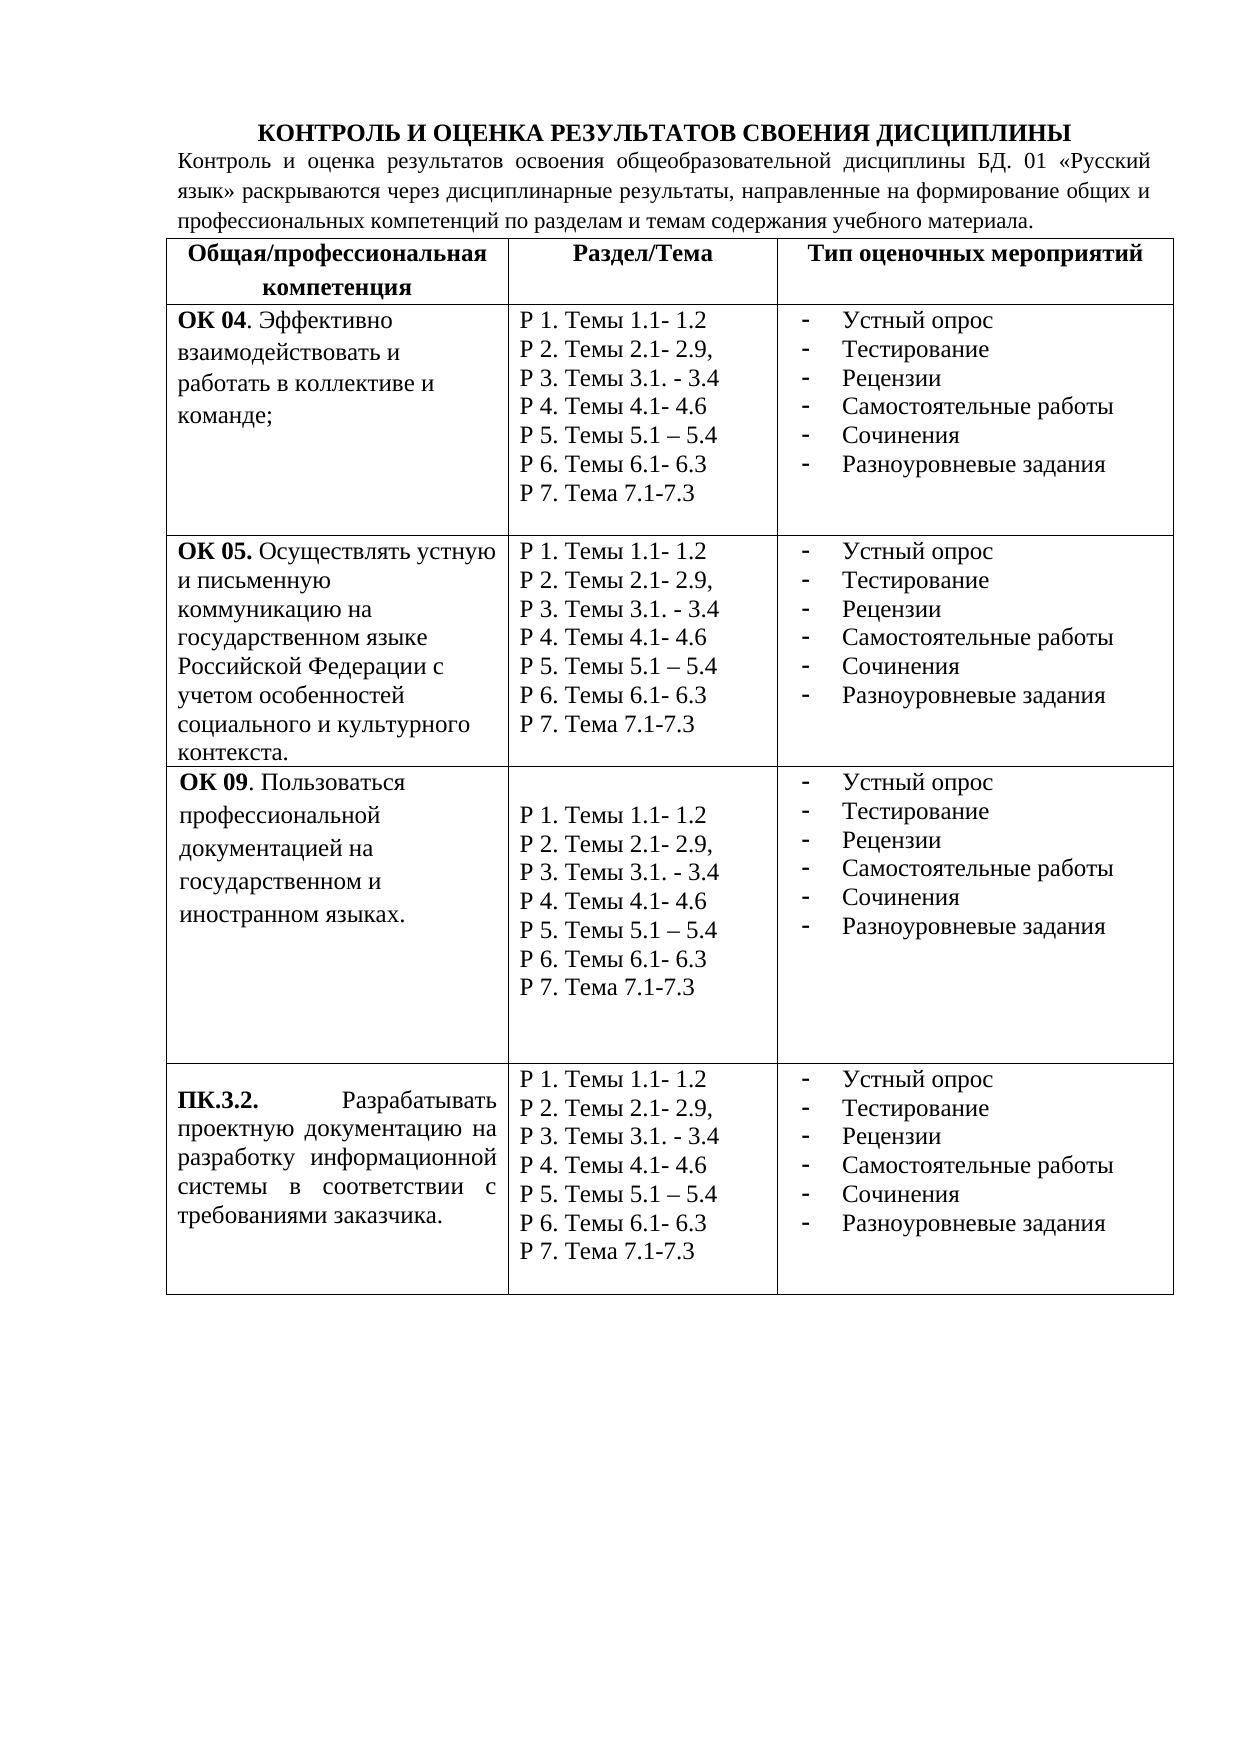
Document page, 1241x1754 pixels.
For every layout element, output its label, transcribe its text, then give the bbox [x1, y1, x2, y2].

table_header Тип оценочных мероприятий [778, 239, 1173, 304]
table_cell ОК 04. Эффективно взаимодействовать и работать в коллективе и команде; [167, 305, 508, 535]
table_cell Устный опрос Тестирование Рецензии Самостоятельные работы Сочинения Разноуровневые задания [778, 305, 1173, 535]
text Контроль и оценка результатов освоения общеобразовательной дисциплины БД. 01 «Русский язык» раскрываются через дисциплинарные результаты, направленные на формирование общих и профессиональных компетенций по разделам и темам содержания учебного материала. [177, 203, 1152, 234]
table_cell ПК.3.2. Разрабатывать проектную документацию на разработку информационной системы в соответствии с требованиями заказчика. [167, 1064, 508, 1294]
table_cell Р 1. Темы 1.1- 1.2 Р 2. Темы 2.1- 2.9, Р 3. Темы 3.1. - 3.4 Р 4. Темы 4.1- 4.6 Р 5. Темы 5.1 – 5.4 Р 6. Темы 6.1- 6.3 Р 7. Тема 7.1-7.3 [509, 305, 777, 535]
table_cell Устный опрос Тестирование Рецензии Самостоятельные работы Сочинения Разноуровневые задания [778, 1064, 1173, 1294]
table_header Общая/профессиональная компетенция [167, 239, 508, 304]
table_cell Р 1. Темы 1.1- 1.2 Р 2. Темы 2.1- 2.9, Р 3. Темы 3.1. - 3.4 Р 4. Темы 4.1- 4.6 Р 5. Темы 5.1 – 5.4 Р 6. Темы 6.1- 6.3 Р 7. Тема 7.1-7.3 [509, 767, 777, 1063]
table_cell Устный опрос Тестирование Рецензии Самостоятельные работы Сочинения Разноуровневые задания [778, 536, 1173, 766]
table_cell Р 1. Темы 1.1- 1.2 Р 2. Темы 2.1- 2.9, Р 3. Темы 3.1. - 3.4 Р 4. Темы 4.1- 4.6 Р 5. Темы 5.1 – 5.4 Р 6. Темы 6.1- 6.3 Р 7. Тема 7.1-7.3 [509, 536, 777, 766]
table_cell Устный опрос Тестирование Рецензии Самостоятельные работы Сочинения Разноуровневые задания [778, 767, 1173, 1063]
text Контроль и оценка результатов своения Дисциплины [177, 118, 1152, 147]
table_cell ОК 05. Осуществлять устную и письменную коммуникацию на государственном языке Российской Федерации с учетом особенностей социального и культурного контекста. [167, 536, 508, 766]
table_header Раздел/Тема [509, 239, 777, 304]
table_cell ОК 09. Пользоваться профессиональной документацией на государственном и иностранном языках. [167, 767, 508, 1063]
table_cell Р 1. Темы 1.1- 1.2 Р 2. Темы 2.1- 2.9, Р 3. Темы 3.1. - 3.4 Р 4. Темы 4.1- 4.6 Р 5. Темы 5.1 – 5.4 Р 6. Темы 6.1- 6.3 Р 7. Тема 7.1-7.3 [509, 1064, 777, 1294]
